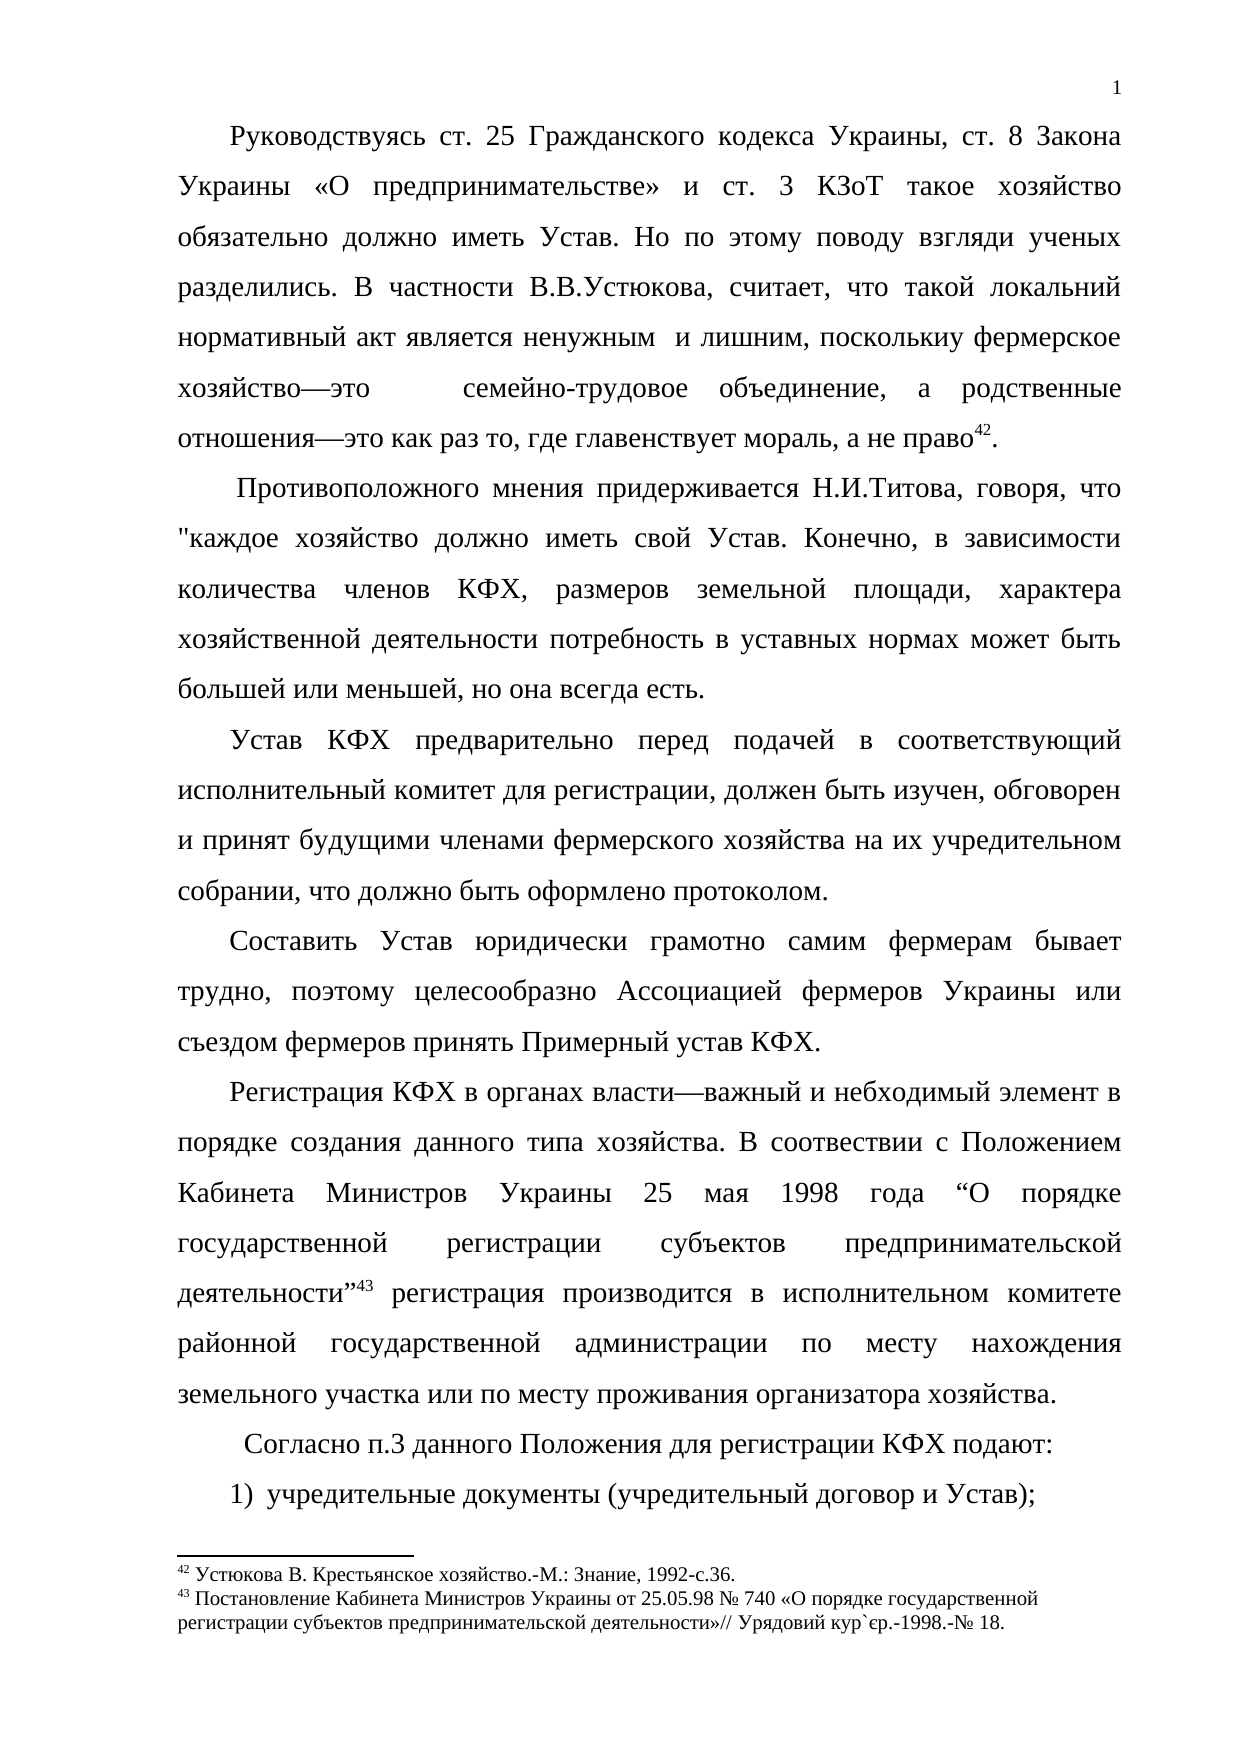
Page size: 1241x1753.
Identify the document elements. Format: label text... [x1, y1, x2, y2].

list учредительные документы (учредительный договор и Устав); [229, 1477, 1122, 1510]
text Противоположного мнения придерживается Н.И.Титова, говоря, что "каждое хозяйство должно иметь свой Устав. Конечно, в зависимости количества членов КФХ, размеров земельной площади, характера хозяйственной деятельности потребность в уставных нормах может быть большей или меньшей, но она всегда есть. [177, 470, 1122, 705]
text Руководствуясь ст. 25 Гражданского кодекса Украины, ст. 8 Закона Украины «О предпринимательстве» и ст. 3 КЗоТ такое хозяйство обязательно должно иметь Устав. Но по этому поводу взгляди ученых разделились. В частности В.В.Устюкова, считает, что такой локальний нормативный акт является ненужным и лишним, посколькиу фермерское хозяйство—это семейно-трудовое объединение, а родственные отношения—это как раз то, где главенствует мораль, а не право. [177, 118, 1122, 453]
text Устав КФХ предварительно перед подачей в соответствующий исполнительный комитет для регистрации, должен быть изучен, обговорен и принят будущими членами фермерского хозяйства на их учредительном собрании, что должно быть оформлено протоколом. [177, 722, 1122, 906]
text Согласно п.3 данного Положения для регистрации КФХ подают: [177, 1426, 1122, 1460]
text Регистрация КФХ в органах власти—важный и небходимый элемент в порядке создания данного типа хозяйства. В соотвествии с Положением Кабинета Министров Украины 25 мая 1998 года “О порядке государственной регистрации субъектов предпринимательской деятельности” регистрация производится в исполнительном комитете районной государственной администрации по месту нахождения земельного участка или по месту проживания организатора хозяйства. [177, 1074, 1122, 1409]
text Составить Устав юридически грамотно самим фермерам бывает трудно, поэтому целесообразно Ассоциацией фермеров Украины или съездом фермеров принять Примерный устав КФХ. [177, 923, 1122, 1057]
